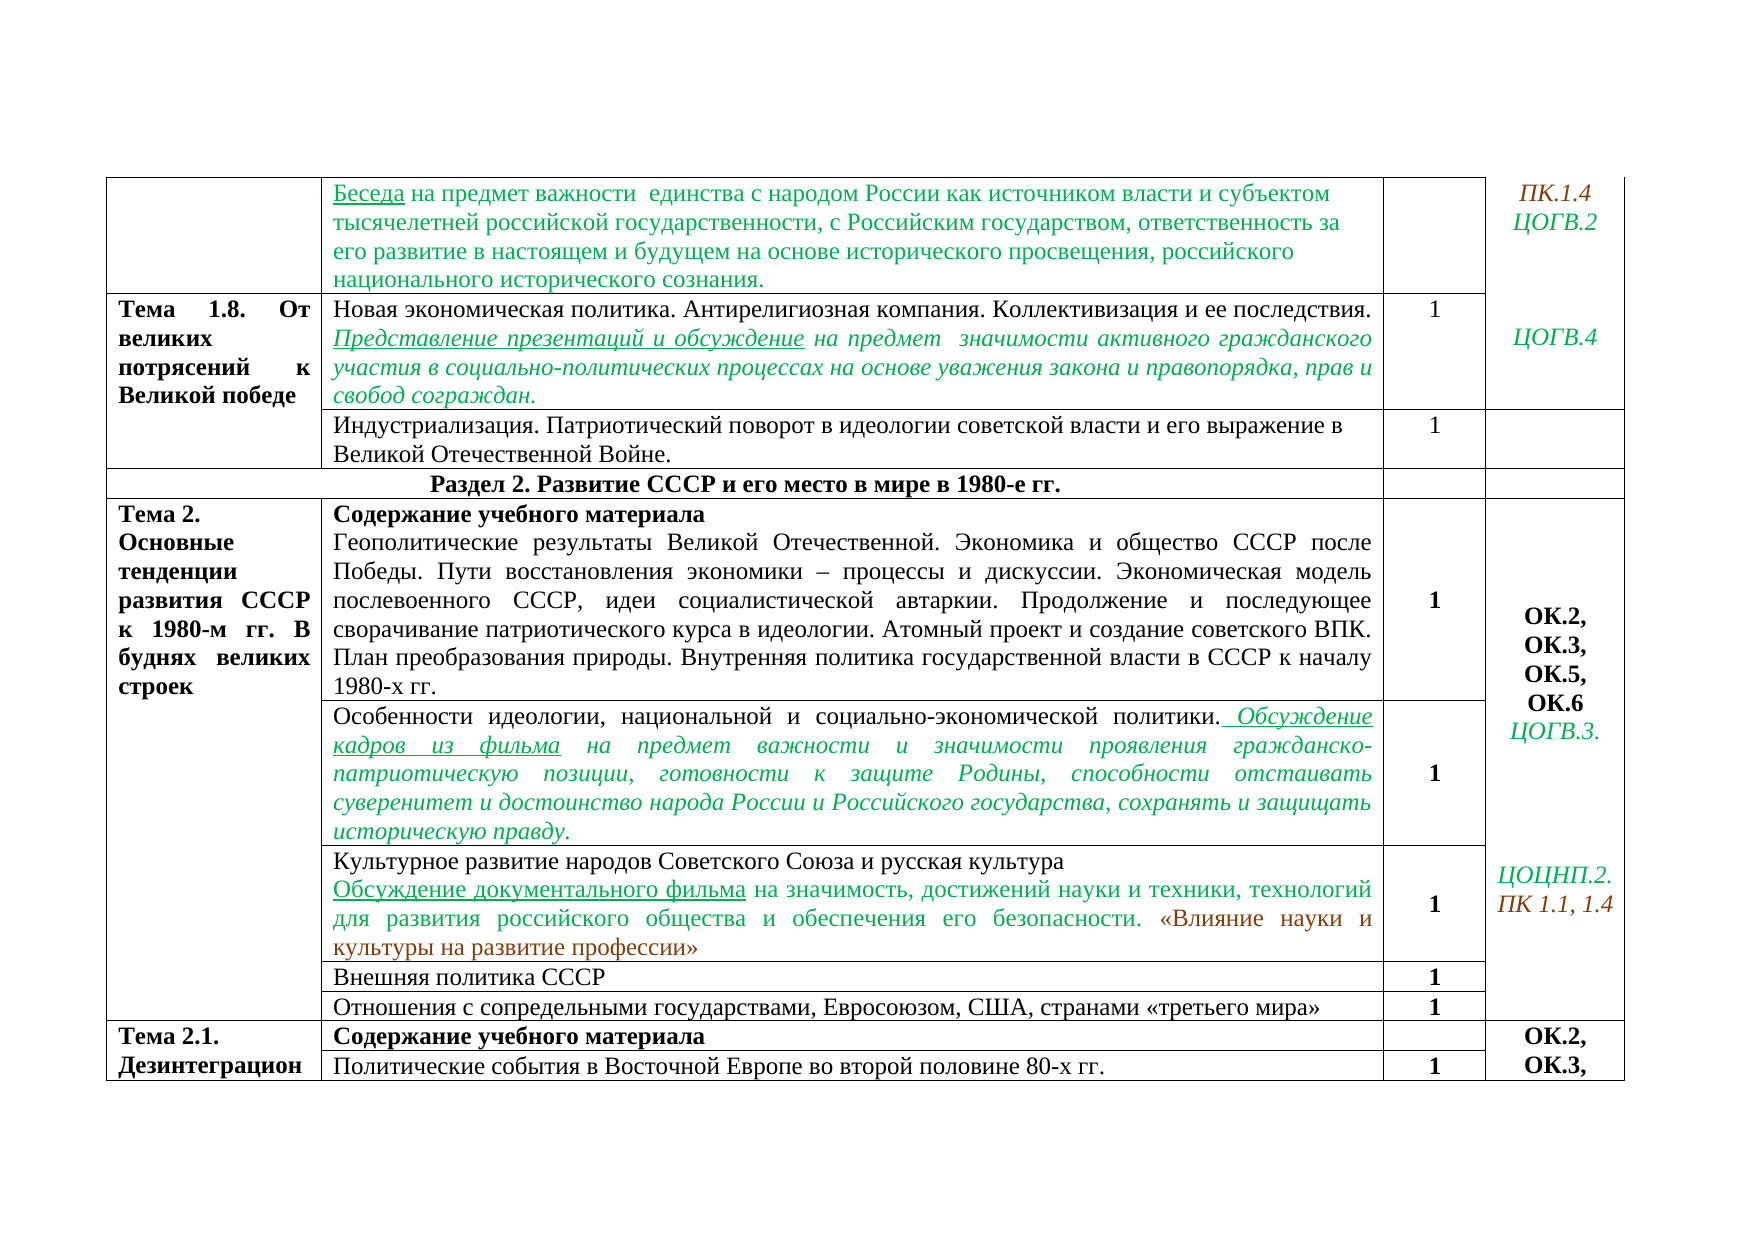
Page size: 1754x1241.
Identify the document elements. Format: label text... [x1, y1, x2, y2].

table_cell Содержание учебного материала Геополитические результаты Великой Отечественной. Экономика и общество СССР после Победы. Пути восстановления экономики – процессы и дискуссии. Экономическая модель послевоенного СССР, идеи социалистической автаркии. Продолжение и последующее сворачивание патриотического курса в идеологии. Атомный проект и создание советского ВПК. План преобразования природы. Внутренняя политика государственной власти в СССР к началу 1980-х гг. [322, 499, 1383, 700]
table_cell Раздел 2. Развитие СССР и его место в мире в 1980-е гг. [107, 469, 1383, 498]
table_cell ОК.2, ОК.3, ОК.5, ОК.6 ЦОГВ.2. [1486, 1021, 1624, 1080]
table_cell Содержание учебного материала [322, 1021, 1383, 1050]
table_cell 1 [1384, 1051, 1485, 1080]
table_cell [1486, 469, 1624, 498]
table_cell [1384, 469, 1485, 498]
table_cell Индустриализация. Патриотический поворот в идеологии советской власти и его выражение в Великой Отечественной Войне. [672, 410, 1383, 468]
table_cell 1 [1384, 846, 1485, 961]
table_cell Тема 2. Основные тенденции развития СССР к 1980-м гг. В буднях великих строек [107, 499, 321, 1020]
table_cell ОК.2, ОК.3, ОК.5, ОК.6 ЦОГВ.3. ЦОЦНП.2. ПК 1.1, 1.4 [1486, 499, 1624, 1020]
table_cell 1 [1384, 499, 1485, 700]
table_cell [1486, 410, 1624, 468]
table_cell Отношения с сопредельными государствами, Евросоюзом, США, странами «третьего мира» [322, 992, 1383, 1020]
table_cell Культурное развитие народов Советского Союза и русская культура Обсуждение документального фильма на значимость, достижений науки и техники, технологий для развития российского общества и обеспечения его безопасности. «Влияние науки и культуры на развитие профессии» [322, 846, 1383, 961]
table_cell Политические события в Восточной Европе во второй половине 80-х гг. [322, 1051, 1383, 1080]
table_cell Внешняя политика СССР [322, 962, 1383, 991]
table_cell Тема 2.1. Дезинтеграционные процессы в России и Европе во второй половине 80-х гг. [107, 1021, 321, 1080]
table_cell Новая экономическая политика. Антирелигиозная компания. Коллективизация и ее последствия. Представление презентаций и обсуждение на предмет значимости активного гражданского участия в социально-политических процессах на основе уважения закона и правопорядка, прав и свобод сограждан. [322, 294, 1383, 409]
table_cell 1 [1384, 294, 1485, 409]
table_cell 1 [1384, 178, 1485, 293]
table_cell 1 [1384, 410, 1485, 468]
table_cell Особенности идеологии, национальной и социально-экономической политики. Обсуждение кадров из фильма на предмет важности и значимости проявления гражданско-патриотическую позиции, готовности к защите Родины, способности отстаивать суверенитет и достоинство народа России и Российского государства, сохранять и защищать историческую правду. [322, 701, 1383, 845]
table_cell 1 [1384, 962, 1485, 991]
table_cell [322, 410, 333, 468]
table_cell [322, 178, 1383, 293]
table_cell Тема 1.8. От великих потрясений к Великой победе [107, 294, 321, 468]
table_cell [1384, 1021, 1485, 1050]
table_cell 1 [1384, 701, 1485, 845]
table_cell 1 [1384, 992, 1485, 1020]
